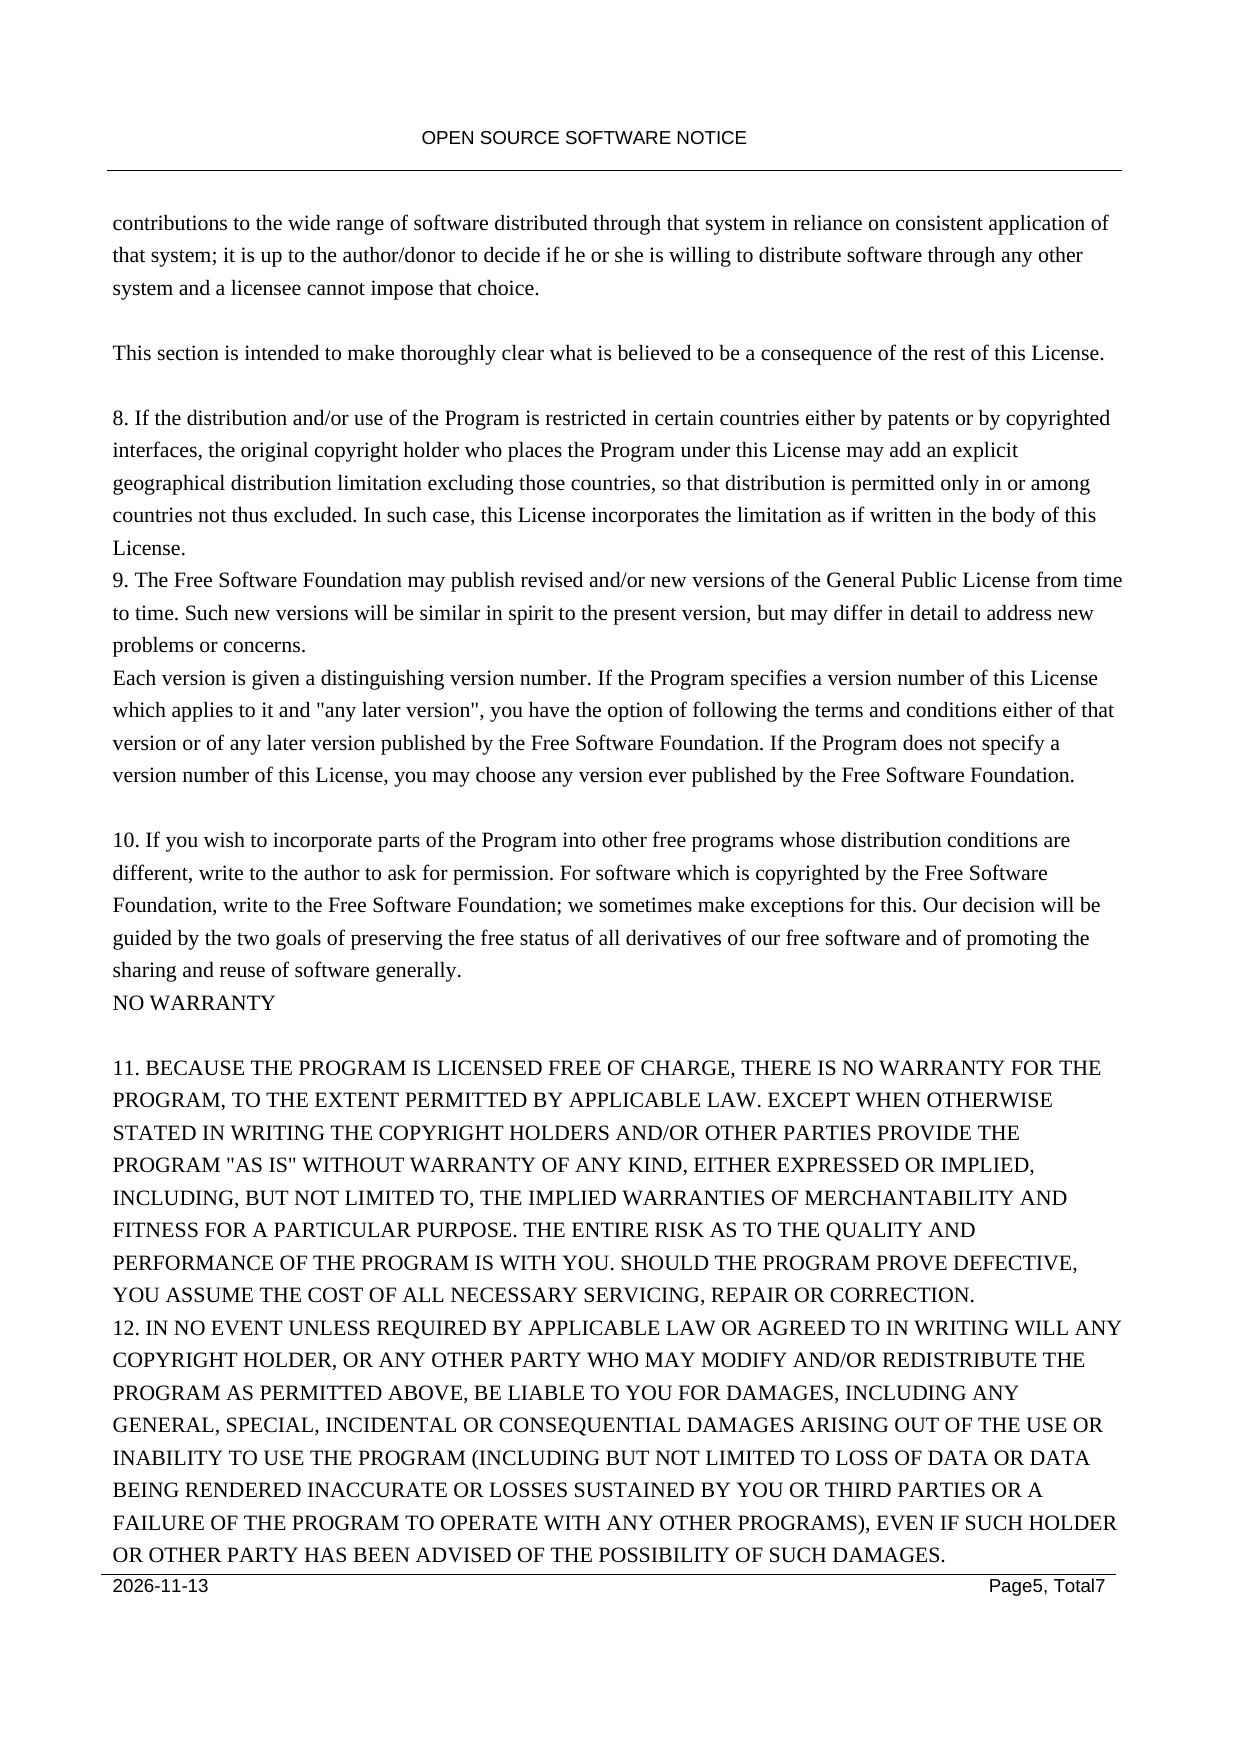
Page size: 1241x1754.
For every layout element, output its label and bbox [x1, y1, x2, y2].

text [112, 206, 1128, 1571]
